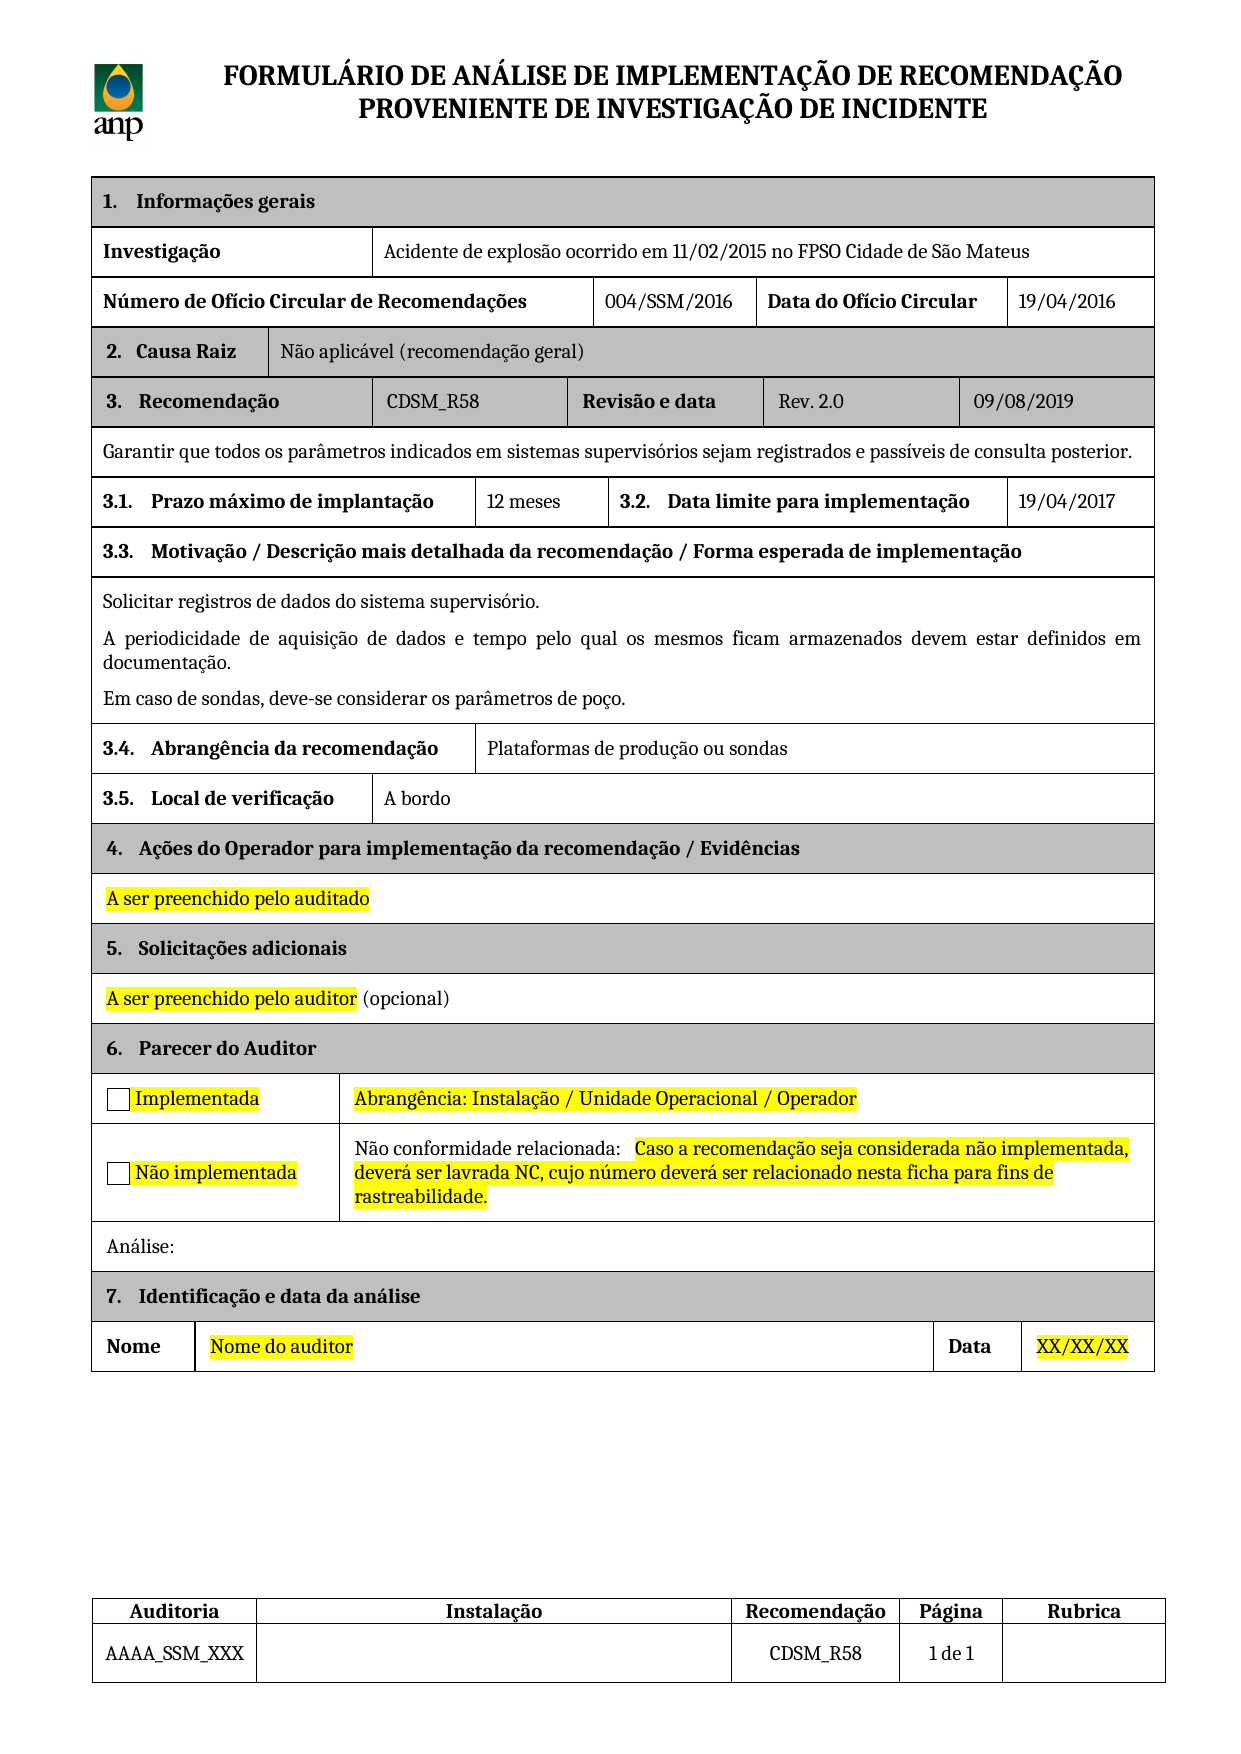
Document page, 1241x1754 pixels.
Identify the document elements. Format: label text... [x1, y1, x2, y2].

table_cell A bordo [373, 774, 1154, 823]
table_cell Motivação / Descrição mais detalhada da recomendação / Forma esperada de implementação [92, 528, 1154, 576]
table_cell 19/04/2016 [1008, 278, 1154, 326]
table_cell 12 meses [476, 478, 608, 526]
picture [88, 59, 148, 148]
table_cell Plataformas de produção ou sondas [476, 724, 1154, 773]
table_cell Abrangência da recomendação [92, 724, 475, 773]
table_cell Acidente de explosão ocorrido em 11/02/2015 no FPSO Cidade de São Mateus [373, 228, 1154, 276]
table_cell Não aplicável (recomendação geral) [269, 328, 1154, 376]
table_cell Identificação e data da análise [92, 1272, 1154, 1321]
table_cell Rev. 2.0 [764, 378, 959, 426]
table_cell A ser preenchido pelo auditor (opcional) [92, 974, 1154, 1023]
table_cell Não conformidade relacionada: Caso a recomendação seja considerada não implementada, deverá ser lavrada NC, cujo número deverá ser relacionado nesta ficha para fins de rastreabilidade. [340, 1124, 1154, 1221]
table_cell Garantir que todos os parâmetros indicados em sistemas supervisórios sejam registrados e passíveis de consulta posterior. [92, 428, 1154, 476]
table_cell Número de Ofício Circular de Recomendações [92, 278, 593, 326]
table_header Informações gerais [92, 178, 1154, 226]
table_cell Data [934, 1322, 1021, 1371]
table_cell A ser preenchido pelo auditado [92, 874, 1154, 923]
table_cell Ações do Operador para implementação da recomendação / Evidências [92, 824, 1154, 873]
table_cell Não implementada [92, 1124, 339, 1221]
table_cell Implementada [92, 1074, 339, 1123]
table_cell Abrangência: Instalação / Unidade Operacional / Operador [340, 1074, 1154, 1123]
table_cell Nome [92, 1322, 194, 1371]
table_cell Nome do auditor [196, 1322, 933, 1371]
table_cell Recomendação [92, 378, 372, 426]
table_cell CDSM_R58 [373, 378, 567, 426]
table_cell 004/SSM/2016 [594, 278, 756, 326]
table_cell 09/08/2019 [960, 378, 1154, 426]
table_cell Data do Ofício Circular [757, 278, 1007, 326]
table_cell Investigação [92, 228, 372, 276]
table_cell Data limite para implementação [609, 478, 1007, 526]
table_cell Local de verificação [92, 774, 372, 823]
table_cell Parecer do Auditor [92, 1024, 1154, 1073]
table_cell Prazo máximo de implantação [92, 478, 475, 526]
table_cell XX/XX/XX [1022, 1322, 1154, 1371]
table_cell Solicitar registros de dados do sistema supervisório. A periodicidade de aquisição de dados e tempo pelo qual os mesmos ficam armazenados devem estar definidos em documentação. Em caso de sondas, deve-se considerar os parâmetros de poço. [92, 578, 1154, 723]
table_cell Análise: [92, 1222, 1154, 1271]
table_cell Causa Raiz [92, 328, 268, 376]
table_cell Solicitações adicionais [92, 924, 1154, 973]
table_cell 19/04/2017 [1008, 478, 1154, 526]
table_cell Revisão e data [568, 378, 763, 426]
